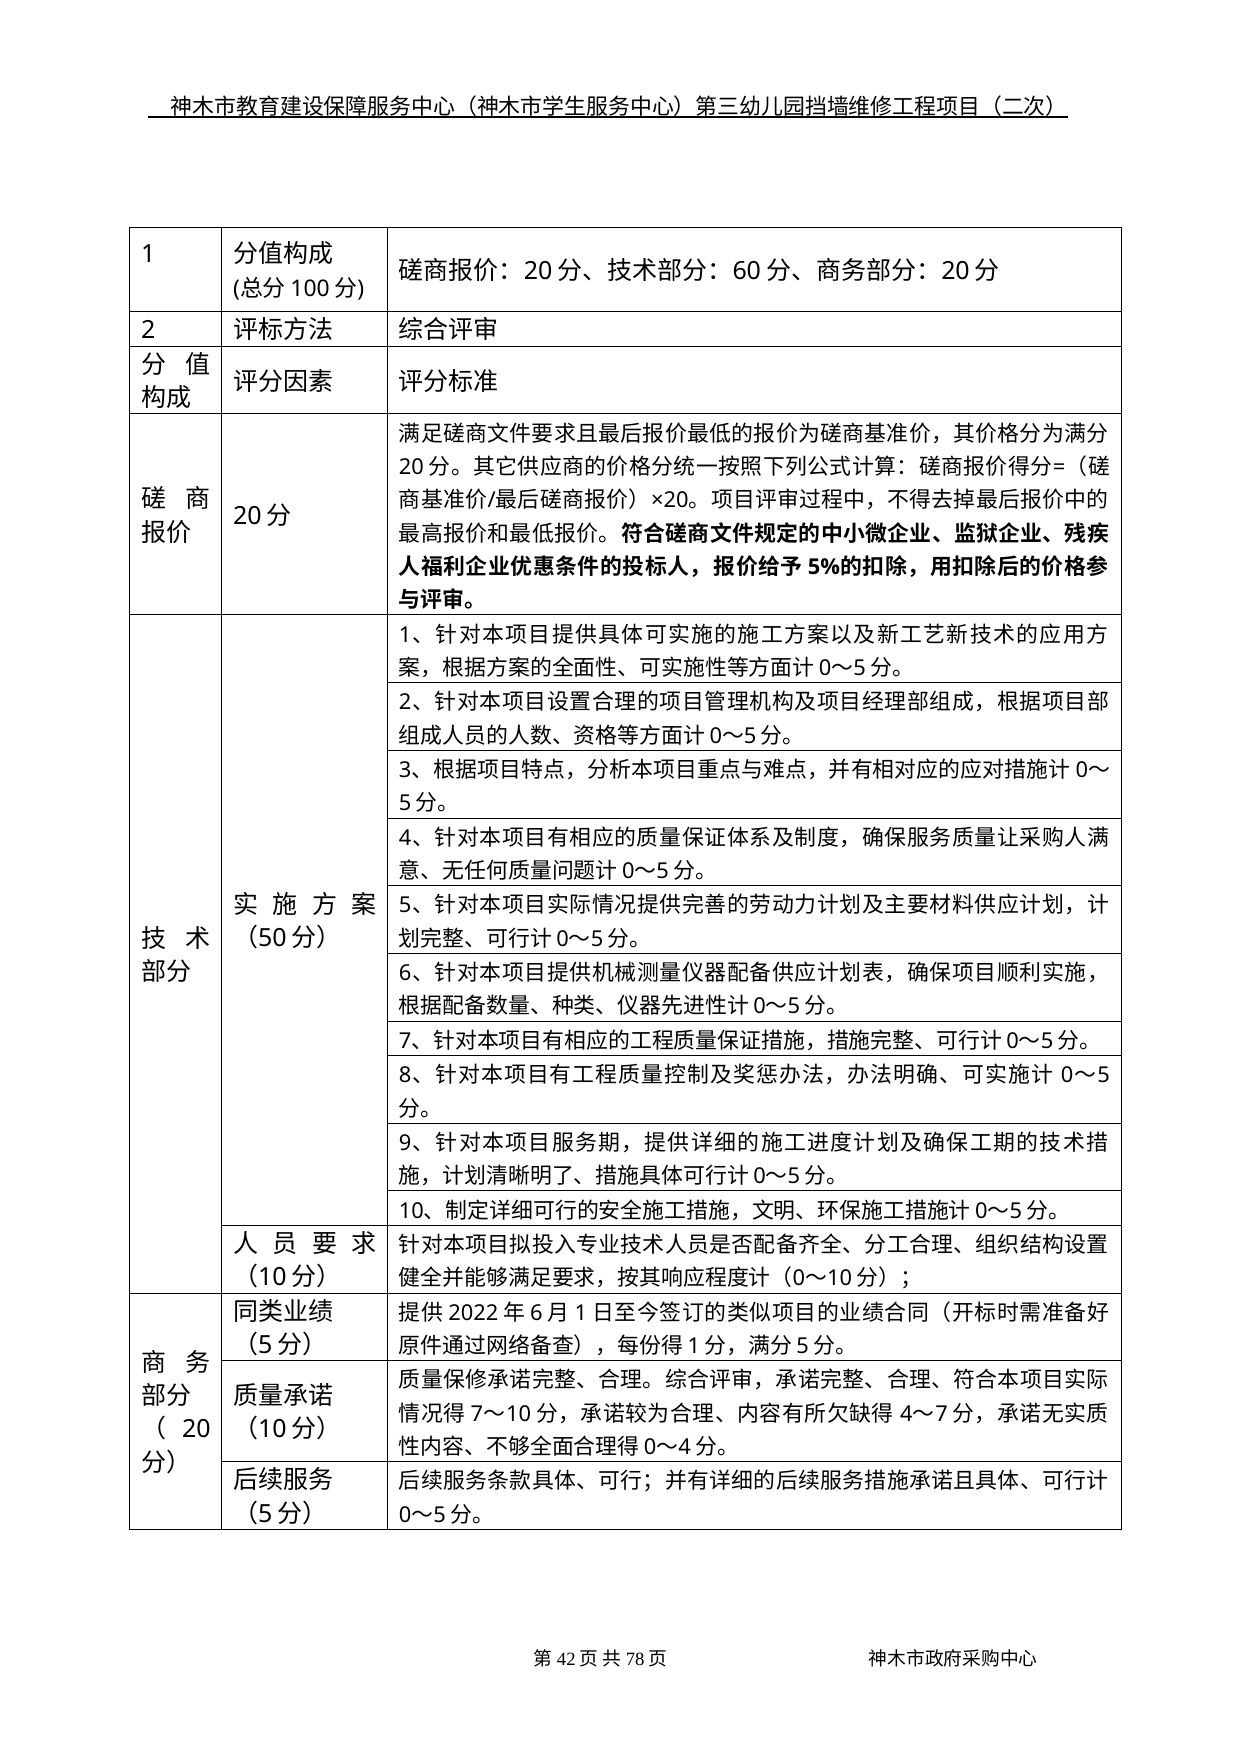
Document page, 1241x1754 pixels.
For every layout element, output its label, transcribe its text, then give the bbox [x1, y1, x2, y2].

table_cell 针对本项目拟投入专业技术人员是否配备齐全、分工合理、组织结构设置健全并能够满足要求，按其响应程度计（0～10分）； [388, 1226, 1121, 1292]
table_cell 9、针对本项目服务期，提供详细的施工进度计划及确保工期的技术措施，计划清晰明了、措施具体可行计0～5分。 [388, 1124, 1121, 1190]
table_cell 1、针对本项目提供具体可实施的施工方案以及新工艺新技术的应用方案，根据方案的全面性、可实施性等方面计0～5分。 [388, 615, 1121, 682]
table_cell 质量保修承诺完整、合理。综合评审，承诺完整、合理、符合本项目实际情况得7～10分，承诺较为合理、内容有所欠缺得4～7分，承诺无实质性内容、不够全面合理得0～4分。 [388, 1361, 1121, 1461]
table_cell 6、针对本项目提供机械测量仪器配备供应计划表，确保项目顺利实施，根据配备数量、种类、仪器先进性计0～5分。 [388, 954, 1121, 1021]
table_cell 4、针对本项目有相应的质量保证体系及制度，确保服务质量让采购人满意、无任何质量问题计0～5分。 [388, 819, 1121, 885]
table_cell 分值构成 [130, 347, 221, 413]
table_cell 评分标准 [388, 347, 1121, 413]
table_cell 20分 [222, 414, 387, 614]
table_cell 商务部分 （20分） [130, 1294, 221, 1529]
table_cell 5、针对本项目实际情况提供完善的劳动力计划及主要材料供应计划，计划完整、可行计0～5分。 [388, 886, 1121, 953]
table_cell 满足磋商文件要求且最后报价最低的报价为磋商基准价，其价格分为满分20分。其它供应商的价格分统一按照下列公式计算：磋商报价得分=（磋商基准价/最后磋商报价）×20。项目评审过程中，不得去掉最后报价中的最高报价和最低报价。符合磋商文件规定的中小微企业、监狱企业、残疾人福利企业优惠条件的投标人，报价给予5%的扣除，用扣除后的价格参与评审。 [388, 414, 1121, 614]
table_header 1 [130, 228, 221, 311]
table_cell 综合评审 [388, 312, 1121, 346]
table_cell 10、制定详细可行的安全施工措施，文明、环保施工措施计0～5分。 [388, 1191, 1121, 1225]
table_cell 磋商报价 [130, 414, 221, 614]
table_cell 评标方法 [222, 312, 387, 346]
table_cell 3、根据项目特点，分析本项目重点与难点，并有相对应的应对措施计0～5分。 [388, 751, 1121, 817]
table_cell 后续服务 （5分） [222, 1462, 387, 1529]
table_cell 同类业绩 （5分） [222, 1294, 387, 1360]
table_cell 2、针对本项目设置合理的项目管理机构及项目经理部组成，根据项目部组成人员的人数、资格等方面计0～5分。 [388, 683, 1121, 750]
table_cell 质量承诺 （10分） [222, 1361, 387, 1461]
table_cell 实施方案（50分） [222, 615, 387, 1225]
table_cell 8、针对本项目有工程质量控制及奖惩办法，办法明确、可实施计0～5分。 [388, 1056, 1121, 1123]
table_cell 2 [130, 312, 221, 346]
table_cell 7、针对本项目有相应的工程质量保证措施，措施完整、可行计0～5分。 [388, 1022, 1121, 1055]
table_cell 提供2022年6月1日至今签订的类似项目的业绩合同（开标时需准备好原件通过网络备查），每份得1分，满分5分。 [388, 1294, 1121, 1360]
table_cell 技术部分 [130, 615, 221, 1292]
table_header 磋商报价：20分、技术部分：60分、商务部分：20分 [388, 228, 1121, 311]
table_header 分值构成 (总分100分) [222, 228, 387, 311]
table_cell 评分因素 [222, 347, 387, 413]
table_cell 后续服务条款具体、可行；并有详细的后续服务措施承诺且具体、可行计0～5分。 [388, 1462, 1121, 1529]
table_cell 人员要求（10分） [222, 1226, 387, 1292]
